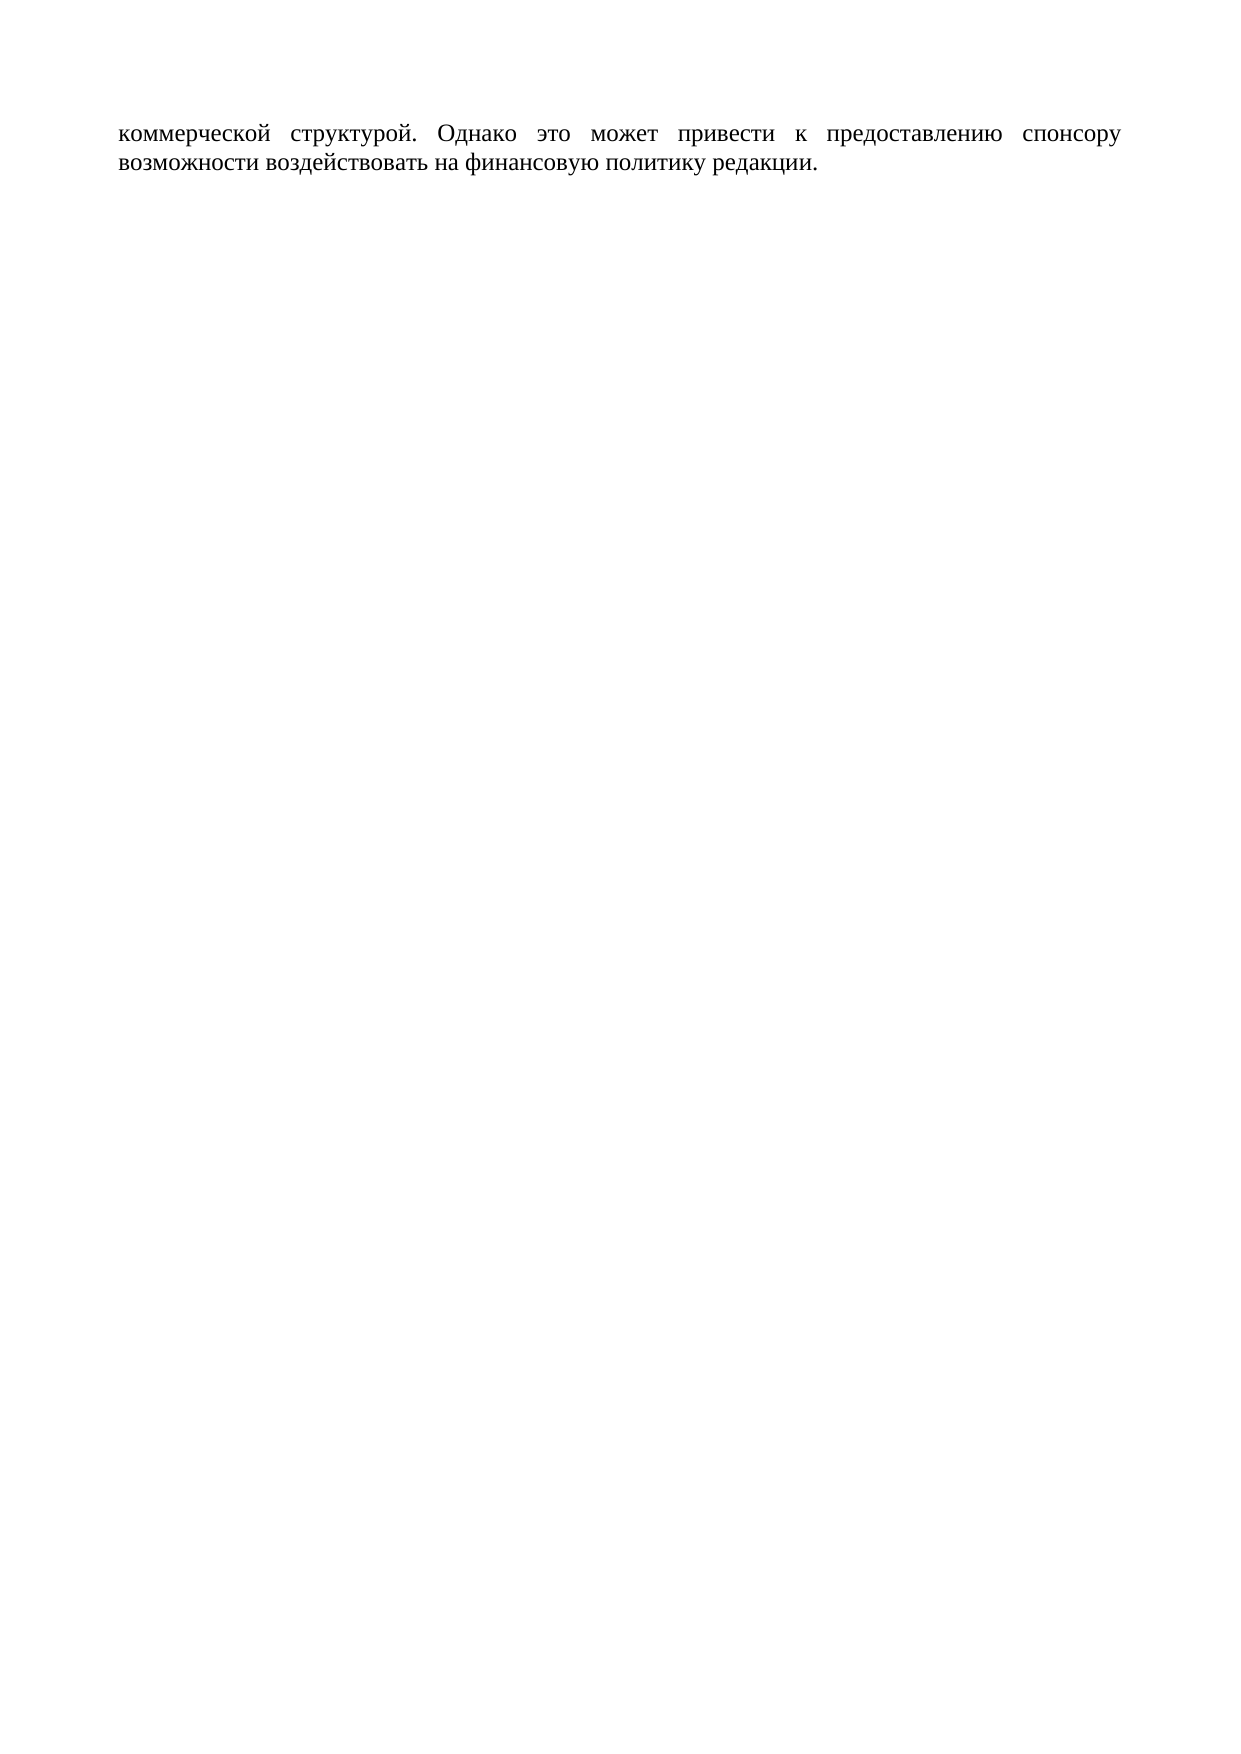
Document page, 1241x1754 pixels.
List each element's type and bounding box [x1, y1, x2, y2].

text [118, 118, 1122, 176]
